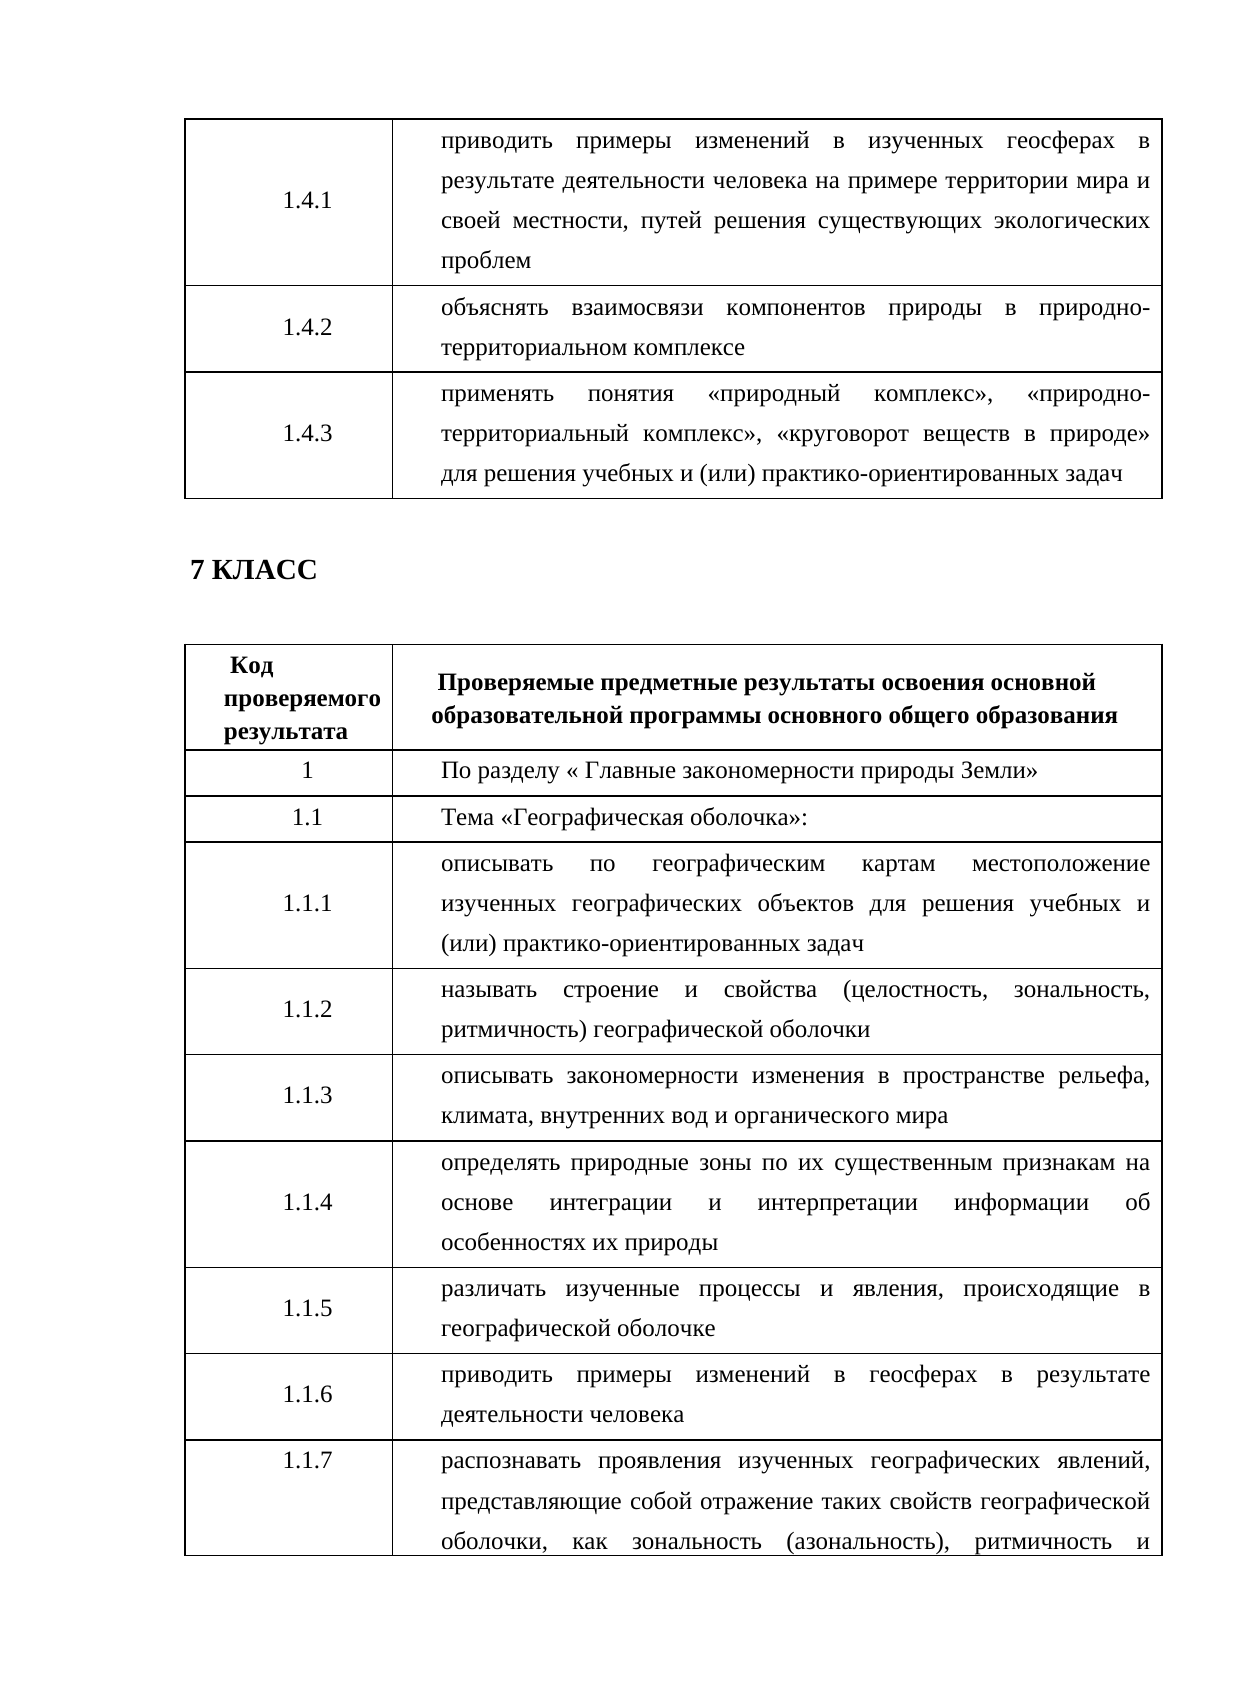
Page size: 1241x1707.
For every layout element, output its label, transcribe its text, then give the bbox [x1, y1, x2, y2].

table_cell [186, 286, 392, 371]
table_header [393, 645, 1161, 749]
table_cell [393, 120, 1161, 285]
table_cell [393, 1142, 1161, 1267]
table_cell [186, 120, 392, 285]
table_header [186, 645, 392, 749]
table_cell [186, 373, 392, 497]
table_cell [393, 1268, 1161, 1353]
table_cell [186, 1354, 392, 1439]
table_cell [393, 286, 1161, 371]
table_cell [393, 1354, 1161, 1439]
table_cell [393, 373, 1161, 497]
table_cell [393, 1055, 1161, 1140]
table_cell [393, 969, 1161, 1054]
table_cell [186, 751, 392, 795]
text 7 КЛАСС [190, 552, 1152, 586]
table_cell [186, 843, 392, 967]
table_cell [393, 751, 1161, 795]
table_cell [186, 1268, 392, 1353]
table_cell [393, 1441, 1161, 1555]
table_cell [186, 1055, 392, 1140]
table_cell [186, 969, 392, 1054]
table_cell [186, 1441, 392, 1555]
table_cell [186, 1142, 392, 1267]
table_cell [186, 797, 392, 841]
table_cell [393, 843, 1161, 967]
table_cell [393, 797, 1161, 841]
